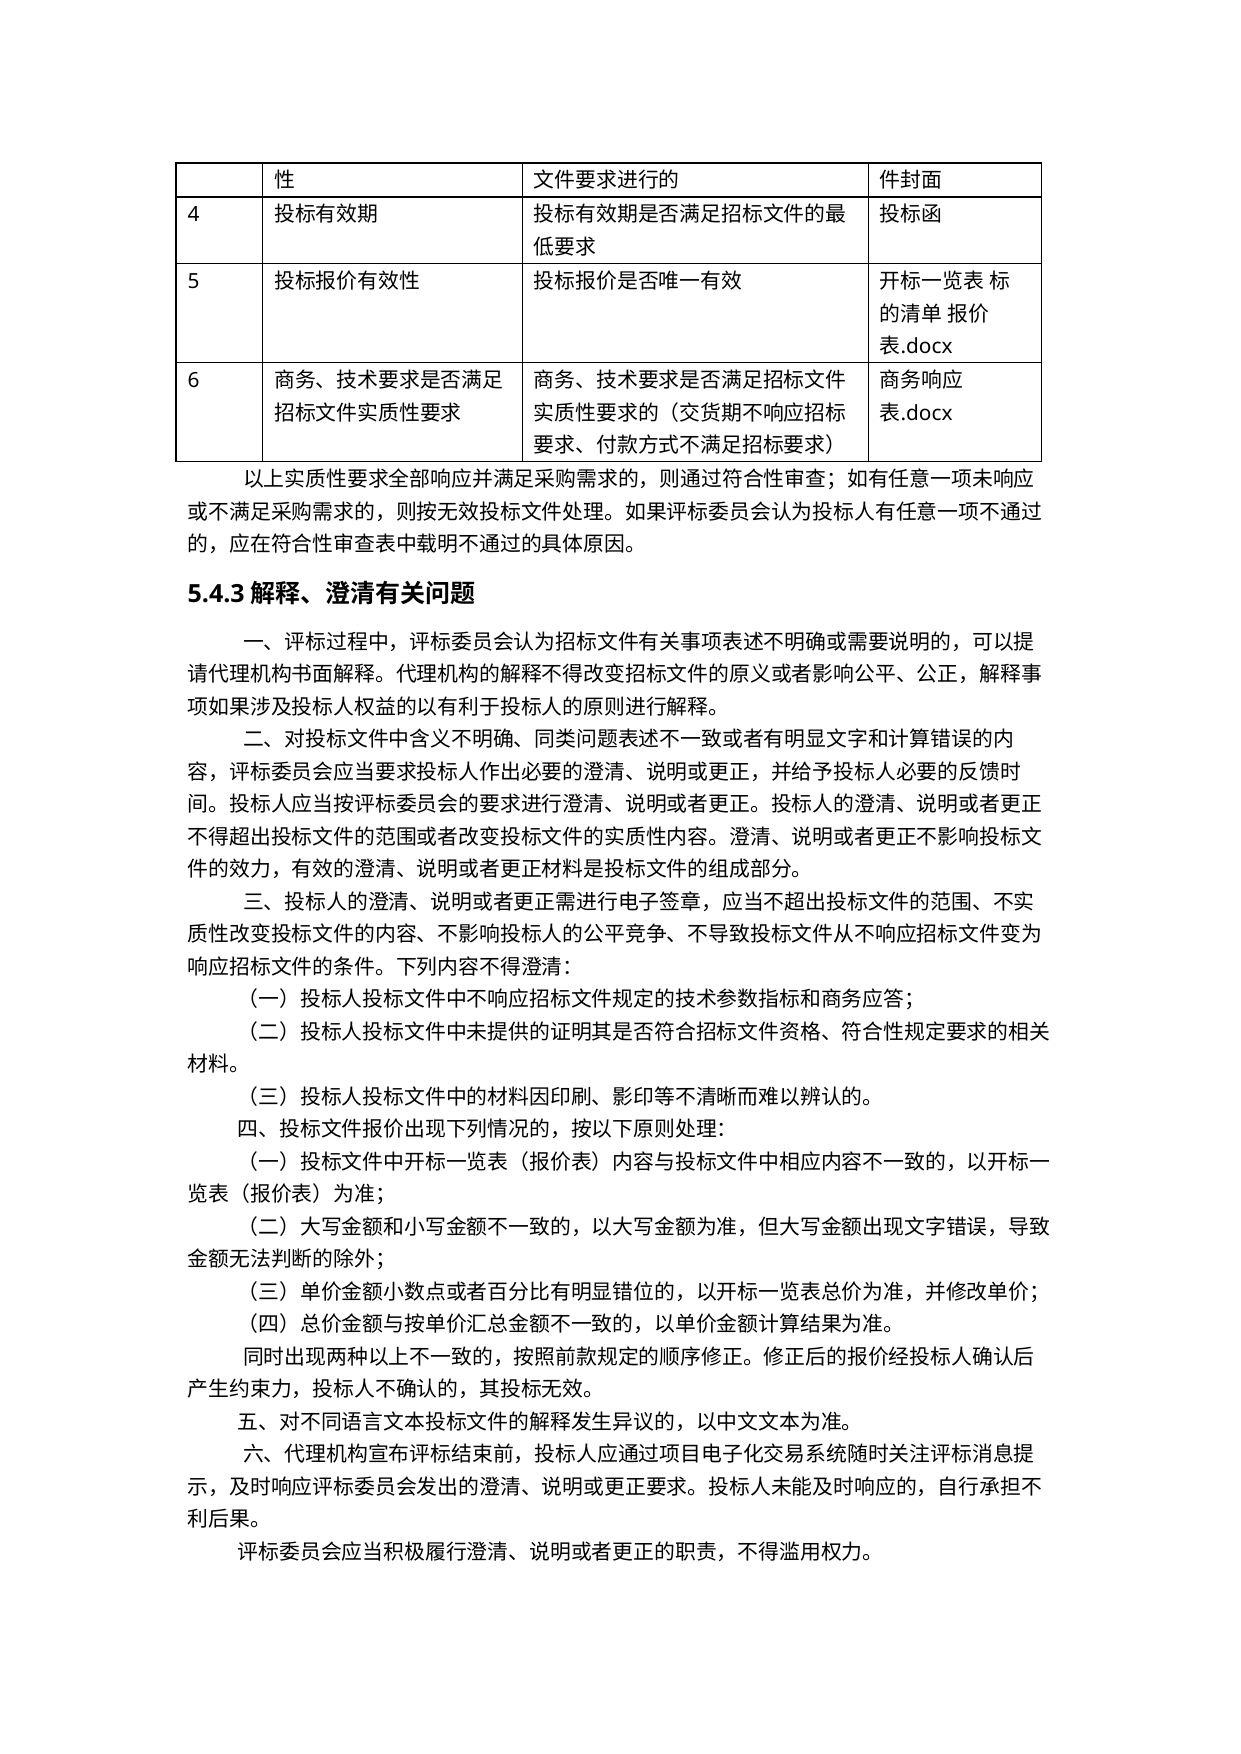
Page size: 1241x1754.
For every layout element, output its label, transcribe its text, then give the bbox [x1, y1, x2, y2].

table_cell 开标一览表 标的清单 报价表.docx [869, 264, 1041, 362]
text 六、代理机构宣布评标结束前，投标人应通过项目电子化交易系统随时关注评标消息提示，及时响应评标委员会发出的澄清、说明或更正要求。投标人未能及时响应的，自行承担不利后果。 [187, 1437, 1053, 1535]
table_cell 商务、技术要求是否满足招标文件实质性要求 [263, 363, 522, 461]
text 5.4.3解释、澄清有关问题 [187, 560, 1053, 625]
table_cell 投标有效期 [263, 198, 522, 263]
text 三、投标人的澄清、说明或者更正需进行电子签章，应当不超出投标文件的范围、不实质性改变投标文件的内容、不影响投标人的公平竞争、不导致投标文件从不响应招标文件变为响应招标文件的条件。下列内容不得澄清： [187, 885, 1053, 982]
table_cell 5 [177, 264, 262, 362]
text （三）单价金额小数点或者百分比有明显错位的，以开标一览表总价为准，并修改单价； [187, 1275, 1053, 1307]
text 以上实质性要求全部响应并满足采购需求的，则通过符合性审查；如有任意一项未响应或不满足采购需求的，则按无效投标文件处理。如果评标委员会认为投标人有任意一项不通过的，应在符合性审查表中载明不通过的具体原因。 [187, 462, 1053, 560]
table_cell 商务响应表.docx [869, 363, 1041, 461]
text 二、对投标文件中含义不明确、同类问题表述不一致或者有明显文字和计算错误的内容，评标委员会应当要求投标人作出必要的澄清、说明或更正，并给予投标人必要的反馈时间。投标人应当按评标委员会的要求进行澄清、说明或者更正。投标人的澄清、说明或者更正不得超出投标文件的范围或者改变投标文件的实质性内容。澄清、说明或者更正不影响投标文件的效力，有效的澄清、说明或者更正材料是投标文件的组成部分。 [187, 722, 1053, 885]
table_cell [523, 164, 868, 196]
text 四、投标文件报价出现下列情况的，按以下原则处理： [187, 1112, 1053, 1145]
text （四）总价金额与按单价汇总金额不一致的，以单价金额计算结果为准。 [187, 1307, 1053, 1340]
text 同时出现两种以上不一致的，按照前款规定的顺序修正。修正后的报价经投标人确认后产生约束力，投标人不确认的，其投标无效。 [187, 1340, 1053, 1405]
text 评标委员会应当积极履行澄清、说明或者更正的职责，不得滥用权力。 [187, 1535, 1053, 1567]
table_cell 3 [177, 164, 262, 196]
table_cell 投标函 投标文件封面 [869, 164, 1041, 196]
table_cell 投标报价有效性 [263, 264, 522, 362]
table_cell 投标有效期是否满足招标文件的最低要求 [523, 198, 868, 263]
table_cell 商务、技术要求是否满足招标文件实质性要求的（交货期不响应招标要求、付款方式不满足招标要求） [523, 363, 868, 461]
text （一）投标人投标文件中不响应招标文件规定的技术参数指标和商务应答； [187, 982, 1053, 1015]
table_cell 投标报价是否唯一有效 [523, 264, 868, 362]
text （二）大写金额和小写金额不一致的，以大写金额为准，但大写金额出现文字错误，导致金额无法判断的除外； [187, 1210, 1053, 1275]
text 一、评标过程中，评标委员会认为招标文件有关事项表述不明确或需要说明的，可以提请代理机构书面解释。代理机构的解释不得改变招标文件的原义或者影响公平、公正，解释事项如果涉及投标人权益的以有利于投标人的原则进行解释。 [187, 625, 1053, 722]
text （三）投标人投标文件中的材料因印刷、影印等不清晰而难以辨认的。 [187, 1080, 1053, 1112]
table_cell 投标函 [869, 198, 1041, 263]
text （一）投标文件中开标一览表（报价表）内容与投标文件中相应内容不一致的，以开标一览表（报价表）为准； [187, 1145, 1053, 1210]
table_cell 投标文件的签字盖章符合性 [263, 164, 522, 196]
table_cell 4 [177, 198, 262, 263]
text 五、对不同语言文本投标文件的解释发生异议的，以中文文本为准。 [187, 1405, 1053, 1437]
table_cell 6 [177, 363, 262, 461]
text （二）投标人投标文件中未提供的证明其是否符合招标文件资格、符合性规定要求的相关材料。 [187, 1015, 1053, 1080]
